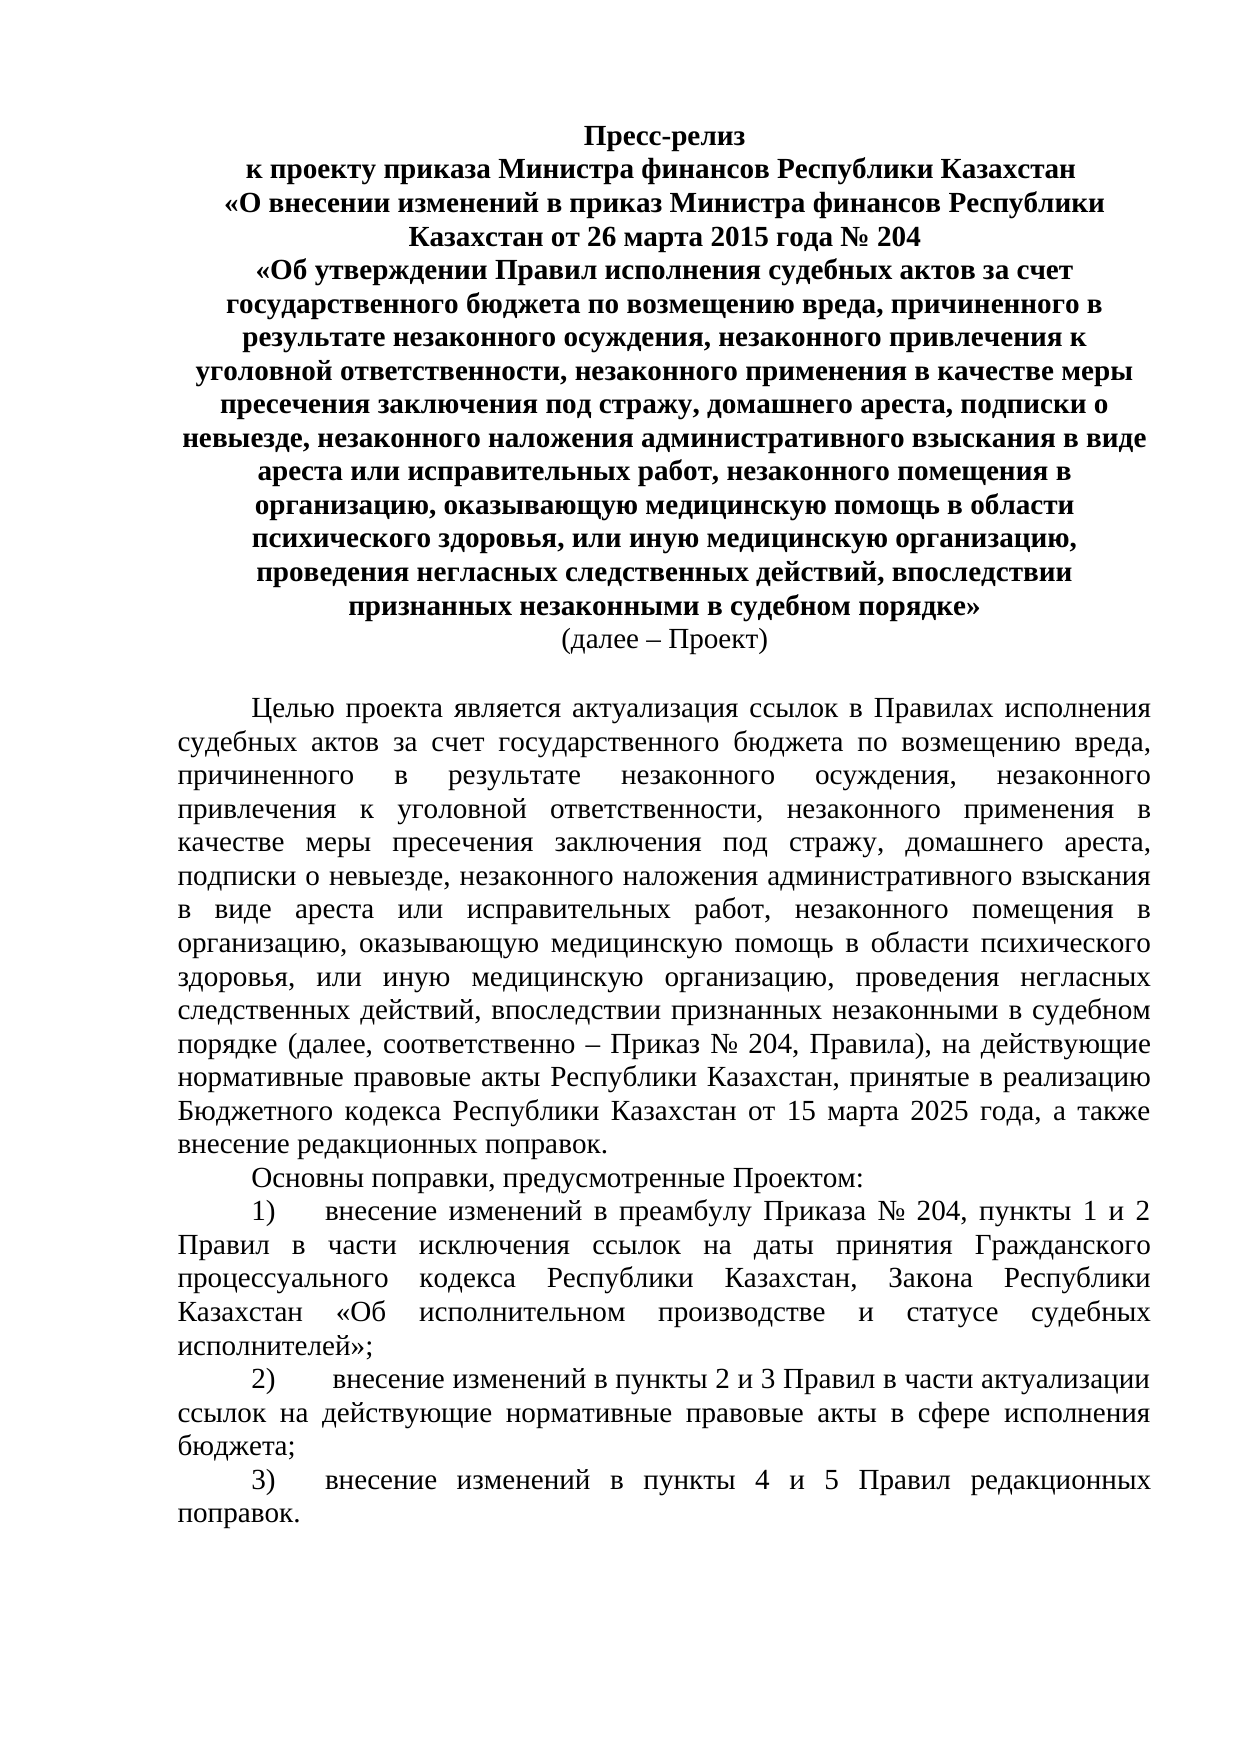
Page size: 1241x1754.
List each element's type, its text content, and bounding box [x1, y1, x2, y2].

list внесение изменений в пункты 4 и 5 Правил редакционных поправок. [177, 1462, 1152, 1529]
subtitle Пресс-релиз [177, 118, 1152, 152]
subtitle к проекту приказа Министра финансов Республики Казахстан «О внесении изменений в приказ Министра финансов Республики Казахстан от 26 марта 2015 года № 204 [177, 152, 1152, 252]
list внесение изменений в преамбулу Приказа № 204, пункты 1 и 2 Правил в части исключения ссылок на даты принятия Гражданского процессуального кодекса Республики Казахстан, Закона Республики Казахстан «Об исполнительном производстве и статусе судебных исполнителей»; [177, 1193, 1152, 1361]
subtitle «Об утверждении Правил исполнения судебных актов за счет государственного бюджета по возмещению вреда, причиненного в результате незаконного осуждения, незаконного привлечения к уголовной ответственности, незаконного применения в качестве меры пресечения заключения под стражу, домашнего ареста, подписки о невыезде, незаконного наложения административного взыскания в виде ареста или исправительных работ, незаконного помещения в организацию, оказывающую медицинскую помощь в области психического здоровья, или иную медицинскую организацию, проведения негласных следственных действий, впоследствии признанных незаконными в судебном порядке» [177, 252, 1152, 621]
list внесение изменений в пункты 2 и 3 Правил в части актуализации ссылок на действующие нормативные правовые акты в сфере исполнения бюджета; [177, 1361, 1152, 1462]
subtitle (далее – Проект) [177, 621, 1152, 655]
text Целью проекта является актуализация ссылок в Правилах исполнения судебных актов за счет государственного бюджета по возмещению вреда, причиненного в результате незаконного осуждения, незаконного привлечения к уголовной ответственности, незаконного применения в качестве меры пресечения заключения под стражу, домашнего ареста, подписки о невыезде, незаконного наложения административного взыскания в виде ареста или исправительных работ, незаконного помещения в организацию, оказывающую медицинскую помощь в области психического здоровья, или иную медицинскую организацию, проведения негласных следственных действий, впоследствии признанных незаконными в судебном порядке (далее, соответственно – Приказ № 204, Правила), на действующие нормативные правовые акты Республики Казахстан, принятые в реализацию Бюджетного кодекса Республики Казахстан от 15 марта 2025 года, а также внесение редакционных поправок. [177, 690, 1152, 1160]
text Основны поправки, предусмотренные Проектом: [177, 1160, 1152, 1193]
